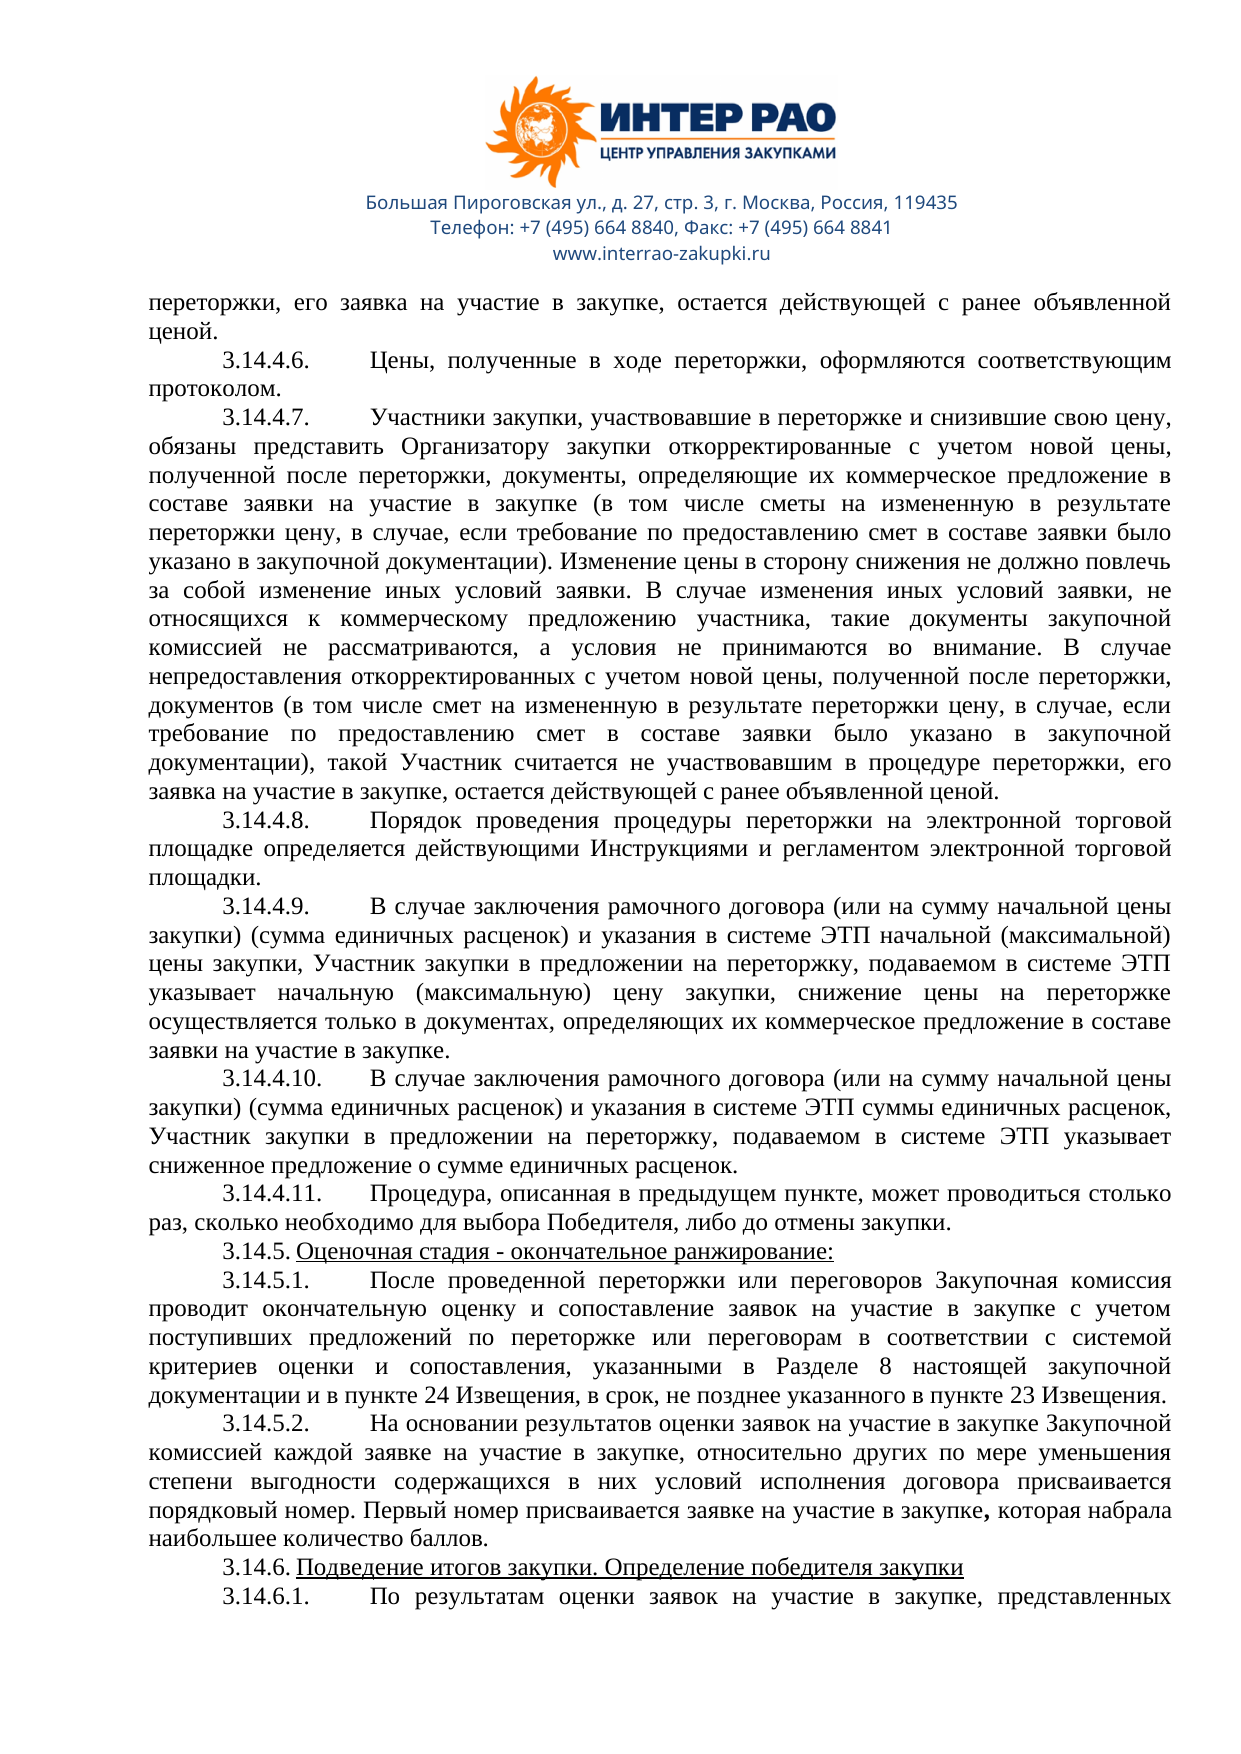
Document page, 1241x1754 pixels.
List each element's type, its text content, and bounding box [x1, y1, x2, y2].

picture [484, 75, 839, 190]
list На основании результатов оценки заявок на участие в закупке Закупочной комиссией каждой заявке на участие в закупке, относительно других по мере уменьшения степени выгодности содержащихся в них условий исполнения договора присваивается порядковый номер. Первый номер присваивается заявке на участие в закупке, которая набрала наибольшее количество баллов. [148, 1408, 1172, 1552]
list Подведение итогов закупки. Определение победителя закупки [148, 1552, 1172, 1581]
list Оценочная стадия - окончательное ранжирование: [148, 1236, 1172, 1265]
list Участники закупки, участвовавшие в переторжке и снизившие свою цену, обязаны представить Организатору закупки откорректированные с учетом новой цены, полученной после переторжки, документы, определяющие их коммерческое предложение в составе заявки на участие в закупке (в том числе сметы на измененную в результате переторжки цену, в случае, если требование по предоставлению смет в составе заявки было указано в закупочной документации). Изменение цены в сторону снижения не должно повлечь за собой изменение иных условий заявки. В случае изменения иных условий заявки, не относящихся к коммерческому предложению участника, такие документы закупочной комиссией не рассматриваются, а условия не принимаются во внимание. В случае непредоставления откорректированных с учетом новой цены, полученной после переторжки, документов (в том числе смет на измененную в результате переторжки цену, в случае, если требование по предоставлению смет в составе заявки было указано в закупочной документации), такой Участник считается не участвовавшим в процедуре переторжки, его заявка на участие в закупке, остается действующей с ранее объявленной ценой. [148, 402, 1172, 805]
list Цены, полученные в ходе переторжки, оформляются соответствующим протоколом. [148, 345, 1172, 402]
list В случае заключения рамочного договора (или на сумму начальной цены закупки) (сумма единичных расценок) и указания в системе ЭТП начальной (максимальной) цены закупки, Участник закупки в предложении на переторжку, подаваемом в системе ЭТП указывает начальную (максимальную) цену закупки, снижение цены на переторжке осуществляется только в документах, определяющих их коммерческое предложение в составе заявки на участие в закупке. [148, 891, 1172, 1063]
list Порядок проведения процедуры переторжки на электронной торговой площадке определяется действующими Инструкциями и регламентом электронной торговой площадки. [148, 805, 1172, 891]
list Процедура, описанная в предыдущем пункте, может проводиться столько раз, сколько необходимо для выбора Победителя, либо до отмены закупки. [148, 1178, 1172, 1236]
list В случае заключения рамочного договора (или на сумму начальной цены закупки) (сумма единичных расценок) и указания в системе ЭТП суммы единичных расценок, Участник закупки в предложении на переторжку, подаваемом в системе ЭТП указывает сниженное предложение о сумме единичных расценок. [148, 1063, 1172, 1178]
list После проведенной переторжки или переговоров Закупочная комиссия проводит окончательную оценку и сопоставление заявок на участие в закупке с учетом поступивших предложений по переторжке или переговорам в соответствии с системой критериев оценки и сопоставления, указанными в Разделе 8 настоящей закупочной документации и в пункте 24 Извещения, в срок, не позднее указанного в пункте 23 Извещения. [148, 1265, 1172, 1408]
